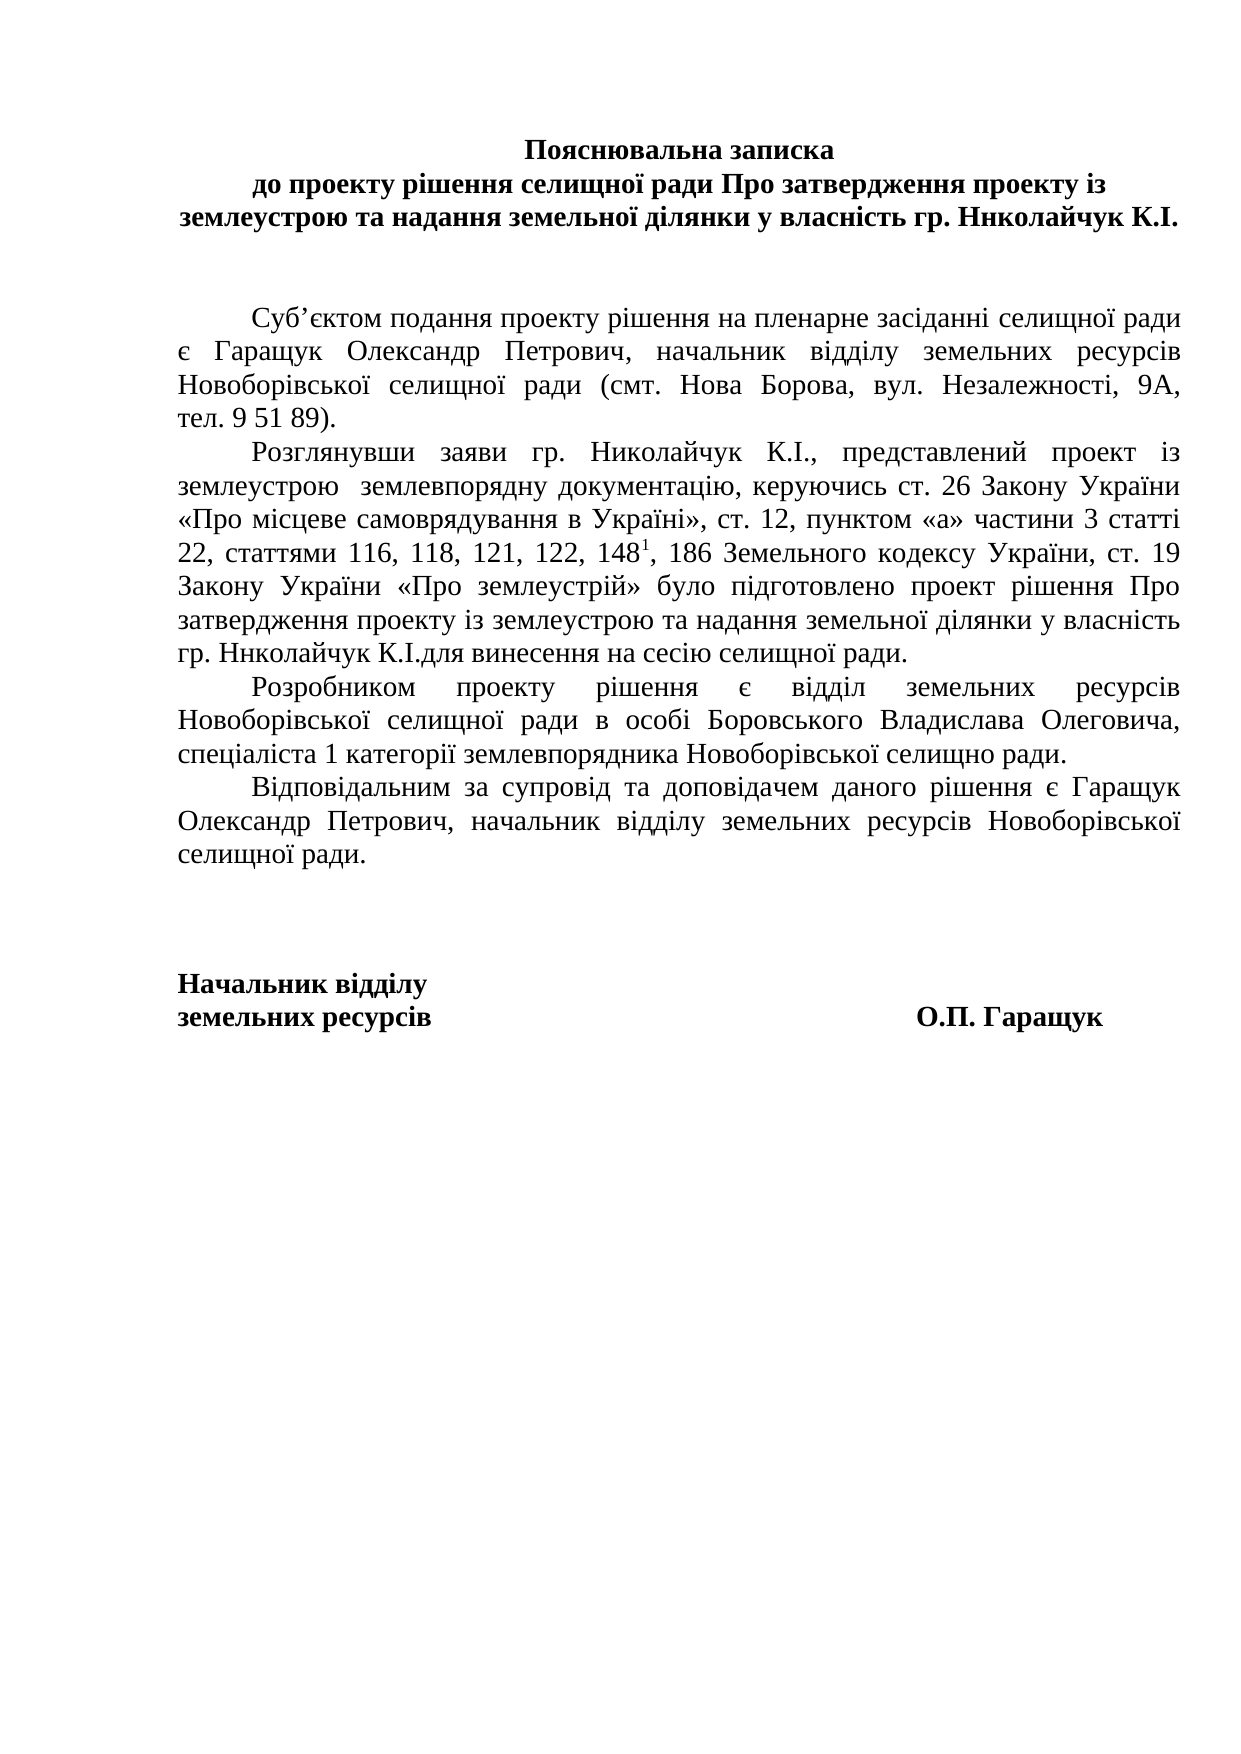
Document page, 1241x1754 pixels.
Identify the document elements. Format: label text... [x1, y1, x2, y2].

text Суб’єктом подання проекту рішення на пленарне засіданні селищної ради є Гаращук Олександр Петрович, начальник відділу земельних ресурсів Новоборівської селищної ради (смт. Нова Борова, вул. Незалежності, 9А, тел. 9 51 89). [177, 300, 1181, 434]
text Пояснювальна записка [177, 132, 1181, 166]
text Відповідальним за супровід та доповідачем даного рішення є Гаращук Олександр Петрович, начальник відділу земельних ресурсів Новоборівської селищної ради. [177, 769, 1181, 870]
text до проекту рішення селищної ради Про затвердження проекту із землеустрою та надання земельної ділянки у власність гр. Ннколайчук К.І. [177, 166, 1181, 233]
text Начальник відділу [177, 966, 1182, 999]
text земельних ресурсів О.П. Гаращук [177, 999, 1182, 1033]
text Розробником проекту рішення є відділ земельних ресурсів Новоборівської селищної ради в особі Боровського Владислава Олеговича, спеціаліста 1 категорії землевпорядника Новоборівської селищно ради. [177, 669, 1181, 769]
text Розглянувши заяви гр. Николайчук К.І., представлений проект із землеустрою землевпорядну документацію, керуючись ст. 26 Закону України «Про місцеве самоврядування в Україні», ст. 12, пунктом «а» частини 3 статті 22, статтями 116, 118, 121, 122, 1481, 186 Земельного кодексу України, ст. 19 Закону України «Про землеустрій» було підготовлено проект рішення Про затвердження проекту із землеустрою та надання земельної ділянки у власність гр. Ннколайчук К.І.для винесення на сесію селищної ради. [177, 434, 1181, 669]
